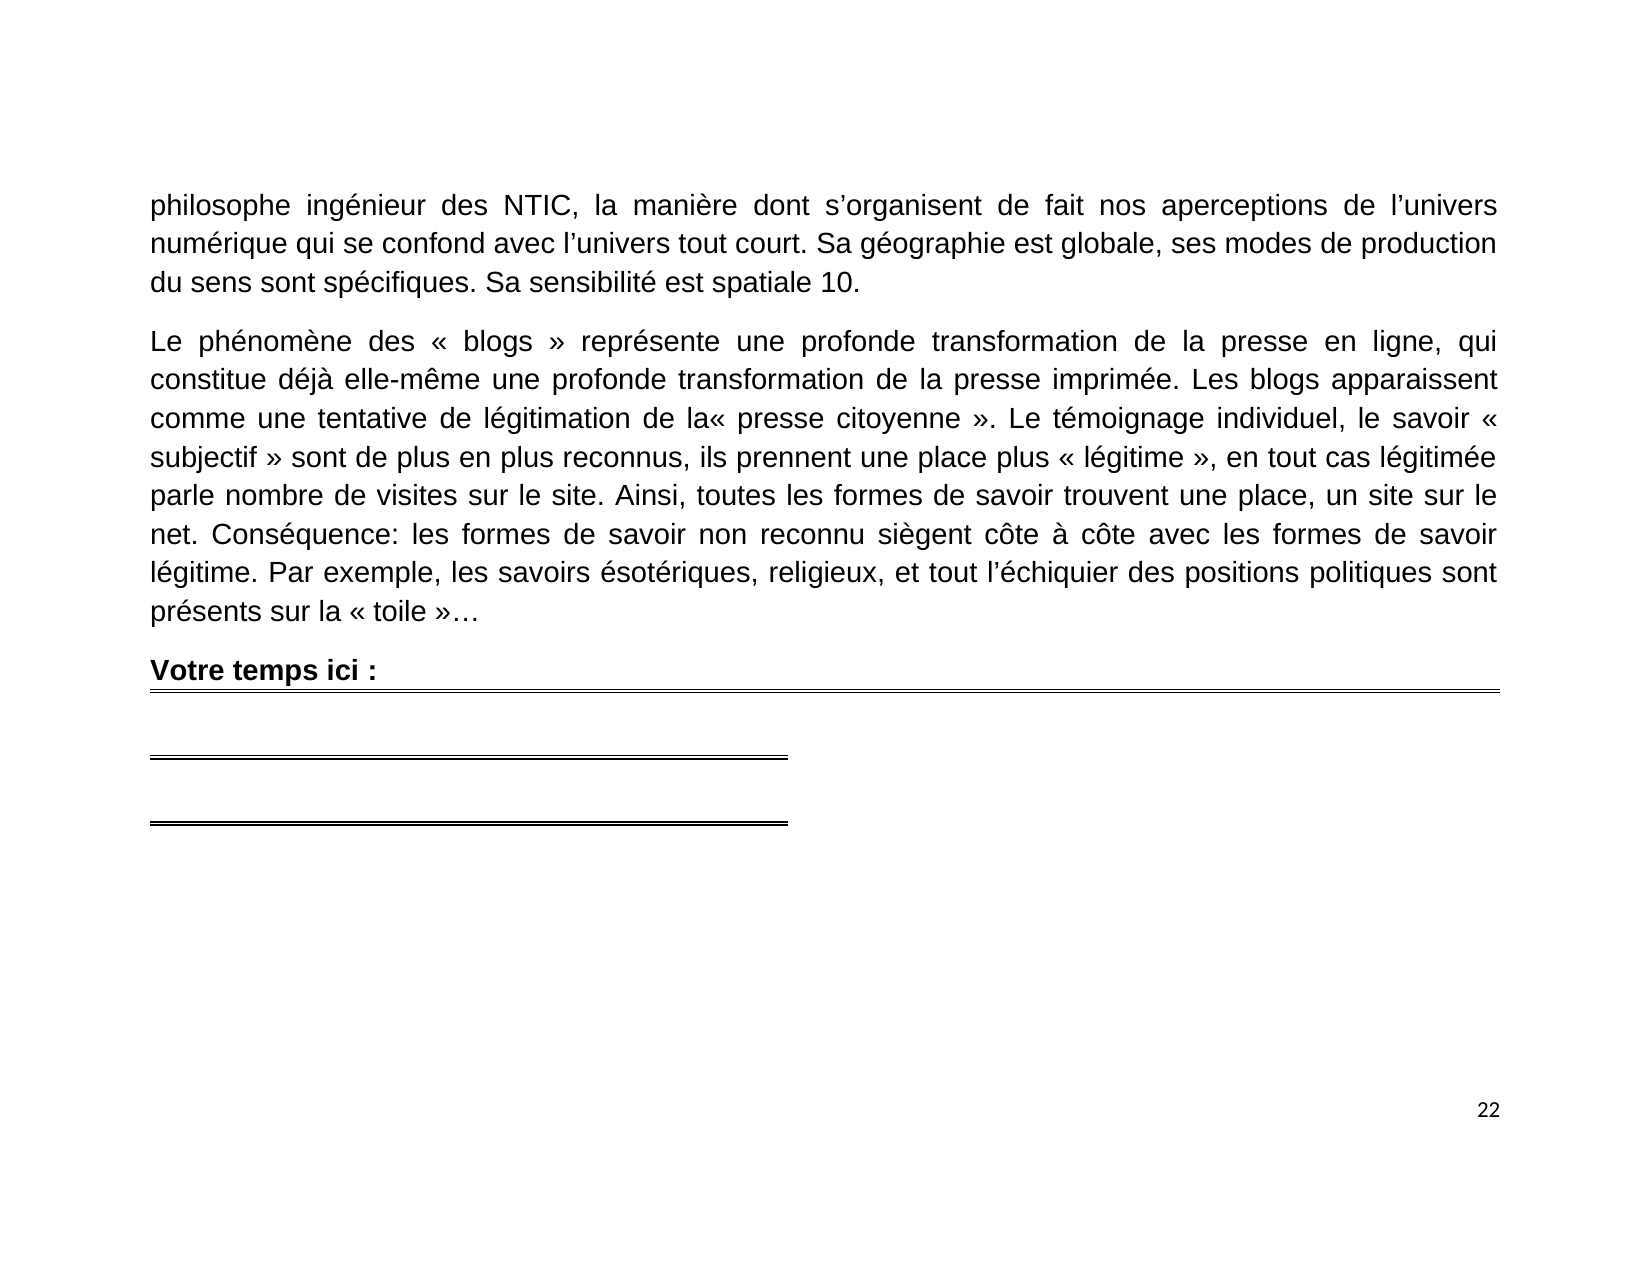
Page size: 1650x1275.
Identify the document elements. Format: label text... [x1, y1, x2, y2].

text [150, 187, 1500, 298]
text Votre temps ici : [150, 653, 1500, 689]
text Le phénomène des « blogs » représente une profonde transformation de la presse en ligne, qui constitue déjà elle-même une profonde transformation de la presse imprimée. Les blogs apparaissent comme une tentative de légitimation de la« presse citoyenne ». Le témoignage individuel, le savoir « subjectif » sont de plus en plus reconnus, ils prennent une place plus « légitime », en tout cas légitimée parle nombre de visites sur le site. Ainsi, toutes les formes de savoir trouvent une place, un site sur le net. Conséquence: les formes de savoir non reconnu siègent côte à côte avec les formes de savoir légitime. Par exemple, les savoirs ésotériques, religieux, et tout l’échiquier des positions politiques sont présents sur la « toile »… [150, 324, 1500, 627]
